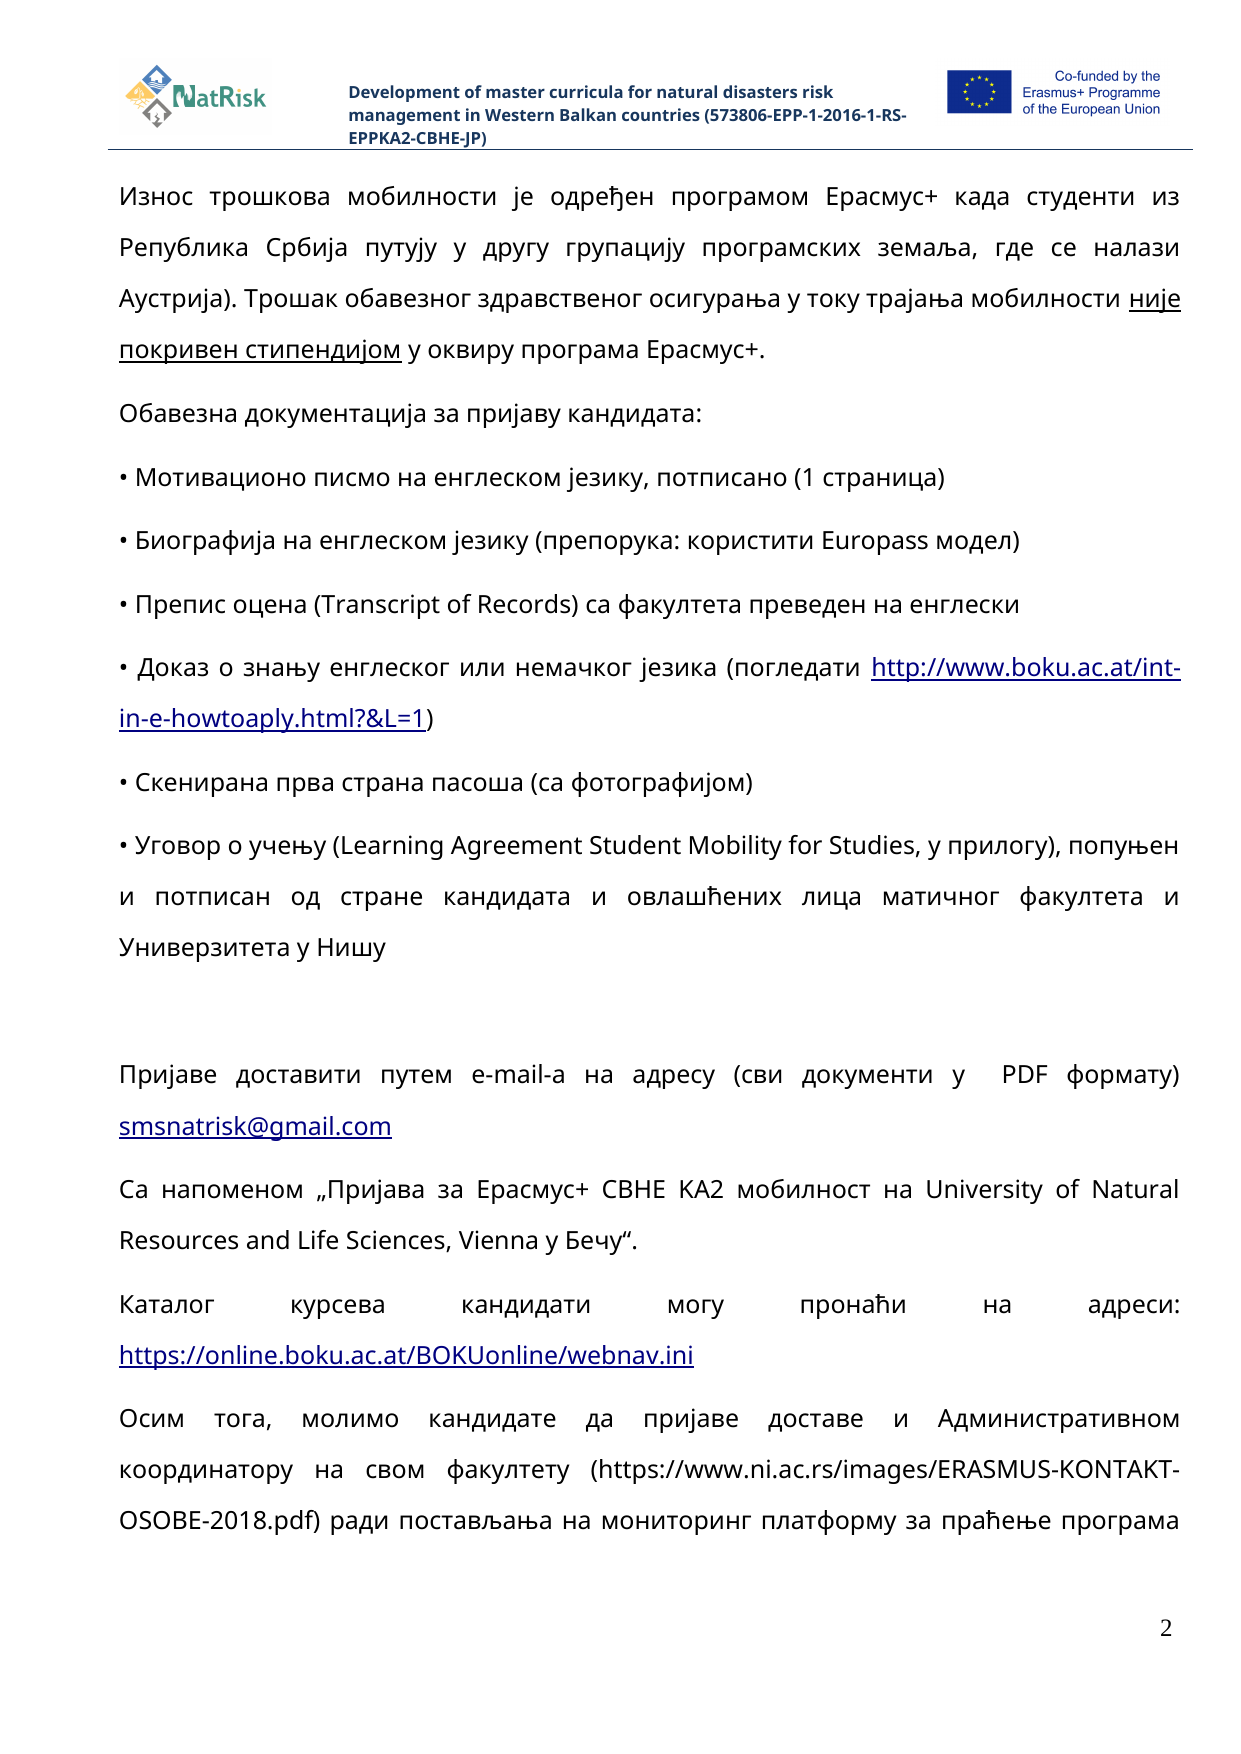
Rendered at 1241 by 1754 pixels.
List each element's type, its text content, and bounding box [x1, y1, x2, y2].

text • Доказ о знању енглеског или немачког језика (погледати http://www.boku.ac.at/int-in-e-howtoaply.html?&L=1) [119, 650, 1181, 735]
text • Скенирана прва страна пасоша (са фотографијом) [119, 764, 1181, 798]
picture [118, 58, 272, 135]
text • Мотивационо писмо на енглеском језику, потписано (1 страница) [119, 459, 1181, 493]
picture [934, 58, 1170, 126]
text Са напоменом „Пријава за Ерасмус+ CBHE KA2 мобилност на University оf Natural Resources аnd Life Sciences, Vienna у Бечу“. [119, 1172, 1181, 1257]
text Износ трошкова мобилности је одређен програмом Ерасмус+ када студенти из Република Србија путују у другу групацију програмских земаља, где се налази Аустрија). Трошак обавезног здравственог осигурања у току трајања мобилности није покривен стипендијом у оквиру програма Ерасмус+. [119, 179, 1181, 366]
text Обавезна документација за пријаву кандидата: [119, 396, 1181, 430]
text • Биографија на енглеском језику (препорука: користити Europass модел) [119, 523, 1181, 557]
text Пријаве доставити путем e-mail-a на адресу (сви документи у PDF формату) smsnatrisk@gmail.com [119, 1057, 1181, 1142]
text • Препис оцена (Transcript of Records) са факултета преведен на енглески [119, 586, 1181, 620]
text • Уговор о учењу (Learning Agreement Student Mobility for Studies, у прилогу), попуњен и потписан од стране кандидата и овлашћених лица матичног факултета и Универзитета у Нишу [119, 828, 1181, 964]
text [119, 1401, 1181, 1537]
text Каталог курсева кандидати могу пронаћи на адреси: https://online.boku.ac.at/BOKUonline/webnav.ini [119, 1286, 1181, 1371]
